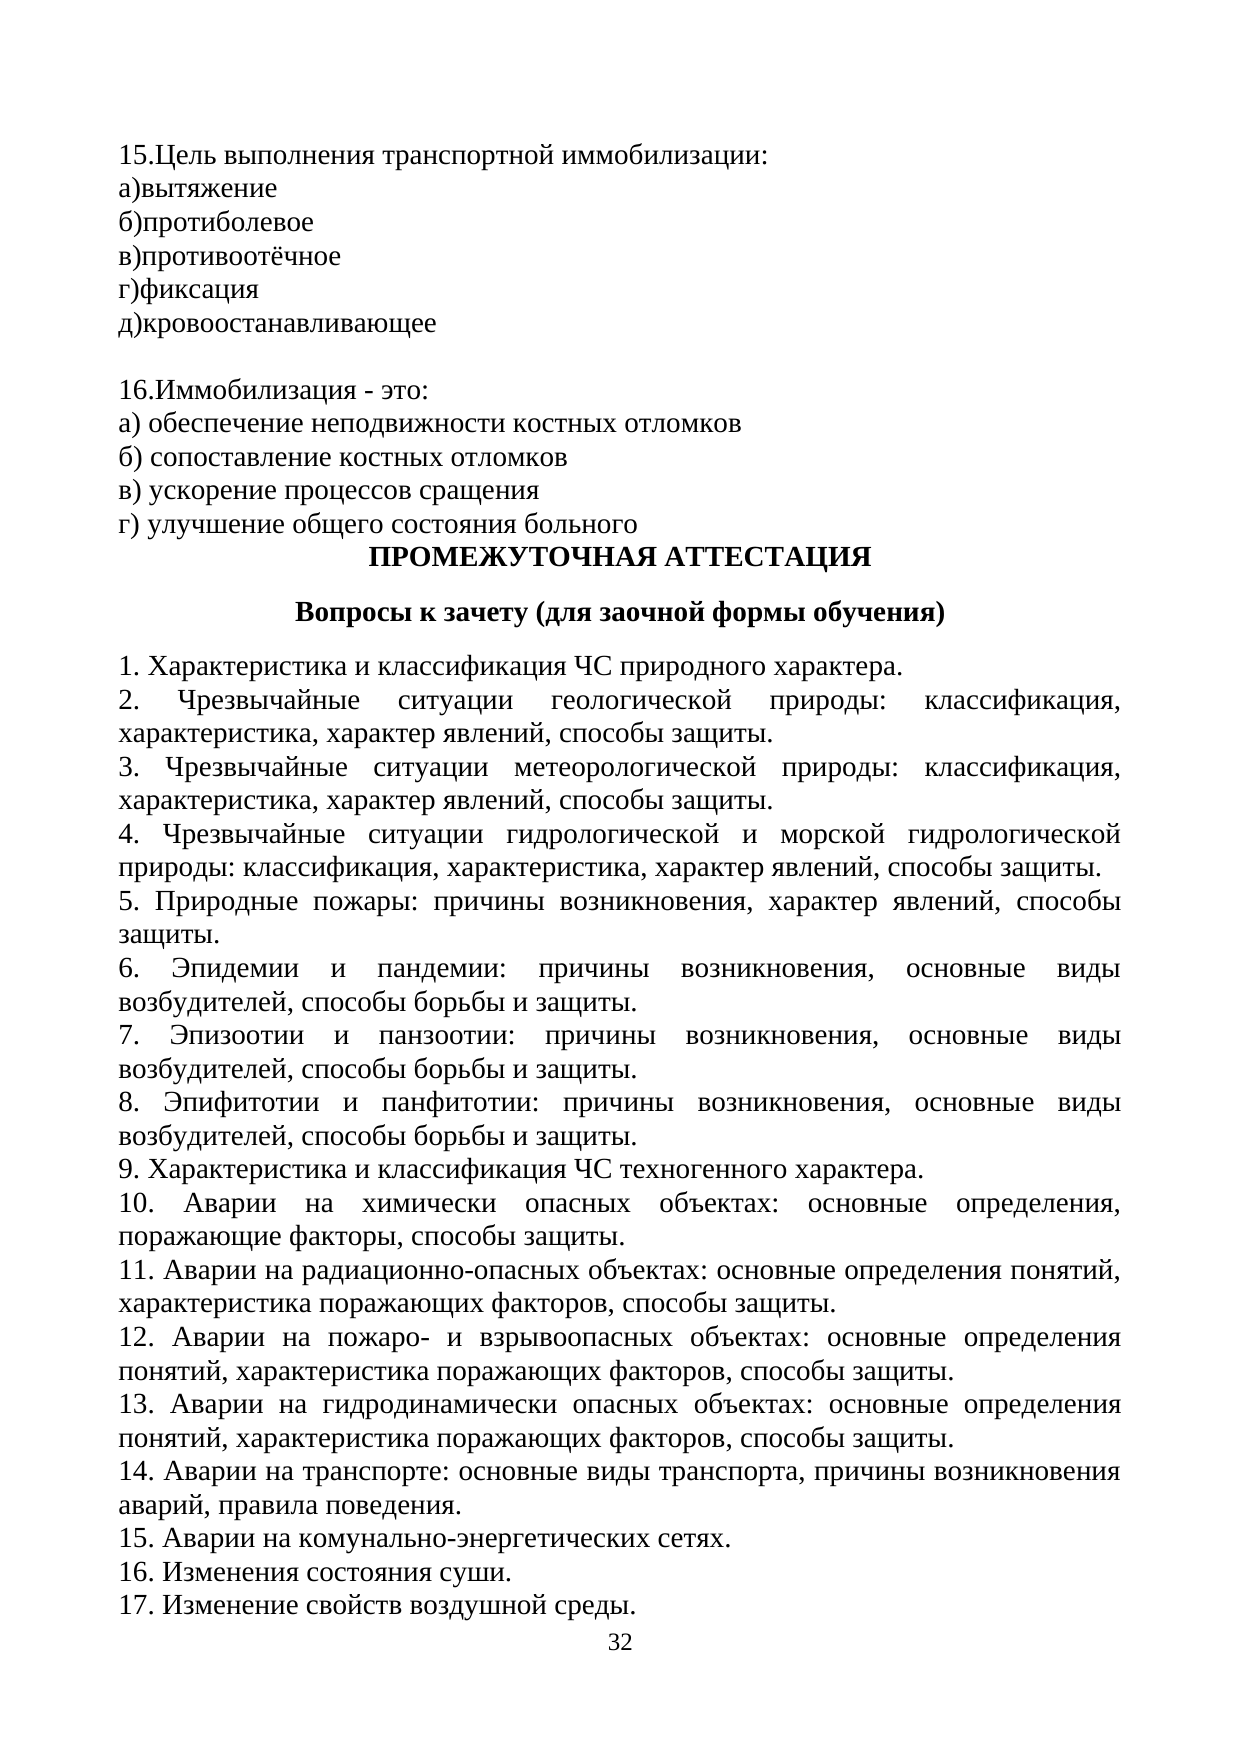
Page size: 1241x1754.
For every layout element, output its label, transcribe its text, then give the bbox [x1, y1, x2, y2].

text 13. Аварии на гидродинамически опасных объектах: основные определения понятий, характеристика поражающих факторов, способы защиты. [118, 1386, 1122, 1453]
text 4. Чрезвычайные ситуации гидрологической и морской гидрологической природы: классификация, характеристика, характер явлений, способы защиты. [118, 816, 1122, 883]
text в)противоотёчное [118, 238, 1122, 271]
text 14. Аварии на транспорте: основные виды транспорта, причины возникновения аварий, правила поведения. [118, 1453, 1122, 1520]
text б) сопоставление костных отломков [118, 439, 1122, 472]
text 5. Природные пожары: причины возникновения, характер явлений, способы защиты. [118, 883, 1122, 950]
text 1. Характеристика и классификация ЧС природного характера. [118, 648, 1122, 682]
text 7. Эпизоотии и панзоотии: причины возникновения, основные виды возбудителей, способы борьбы и защиты. [118, 1017, 1122, 1084]
text д)кровоостанавливающее [118, 305, 1122, 338]
text г)фиксация [118, 271, 1122, 305]
text г) улучшение общего состояния больного [118, 506, 1122, 539]
text 17. Изменение свойств воздушной среды. [118, 1587, 1122, 1621]
text 3. Чрезвычайные ситуации метеорологической природы: классификация, характеристика, характер явлений, способы защиты. [118, 749, 1122, 816]
text 15.Цель выполнения транспортной иммобилизации: [118, 137, 1122, 171]
text 9. Характеристика и классификация ЧС техногенного характера. [118, 1151, 1122, 1185]
text Вопросы к зачету (для заочной формы обучения) [118, 594, 1122, 627]
text 12. Аварии на пожаро- и взрывоопасных объектах: основные определения понятий, характеристика поражающих факторов, способы защиты. [118, 1319, 1122, 1386]
text 11. Аварии на радиационно-опасных объектах: основные определения понятий, характеристика поражающих факторов, способы защиты. [118, 1252, 1122, 1319]
text а) обеспечение неподвижности костных отломков [118, 405, 1122, 439]
text 15. Аварии на комунально-энергетических сетях. [118, 1520, 1122, 1554]
text ПРОМЕЖУТОЧНАЯ АТТЕСТАЦИЯ [118, 539, 1122, 573]
text 6. Эпидемии и пандемии: причины возникновения, основные виды возбудителей, способы борьбы и защиты. [118, 950, 1122, 1017]
text 16. Изменения состояния суши. [118, 1554, 1122, 1587]
text 2. Чрезвычайные ситуации геологической природы: классификация, характеристика, характер явлений, способы защиты. [118, 682, 1122, 749]
text а)вытяжение [118, 171, 1122, 204]
text 16.Иммобилизация - это: [118, 372, 1122, 405]
text б)протиболевое [118, 204, 1122, 238]
text 10. Аварии на химически опасных объектах: основные определения, поражающие факторы, способы защиты. [118, 1185, 1122, 1252]
text 8. Эпифитотии и панфитотии: причины возникновения, основные виды возбудителей, способы борьбы и защиты. [118, 1084, 1122, 1151]
text в) ускорение процессов сращения [118, 472, 1122, 506]
